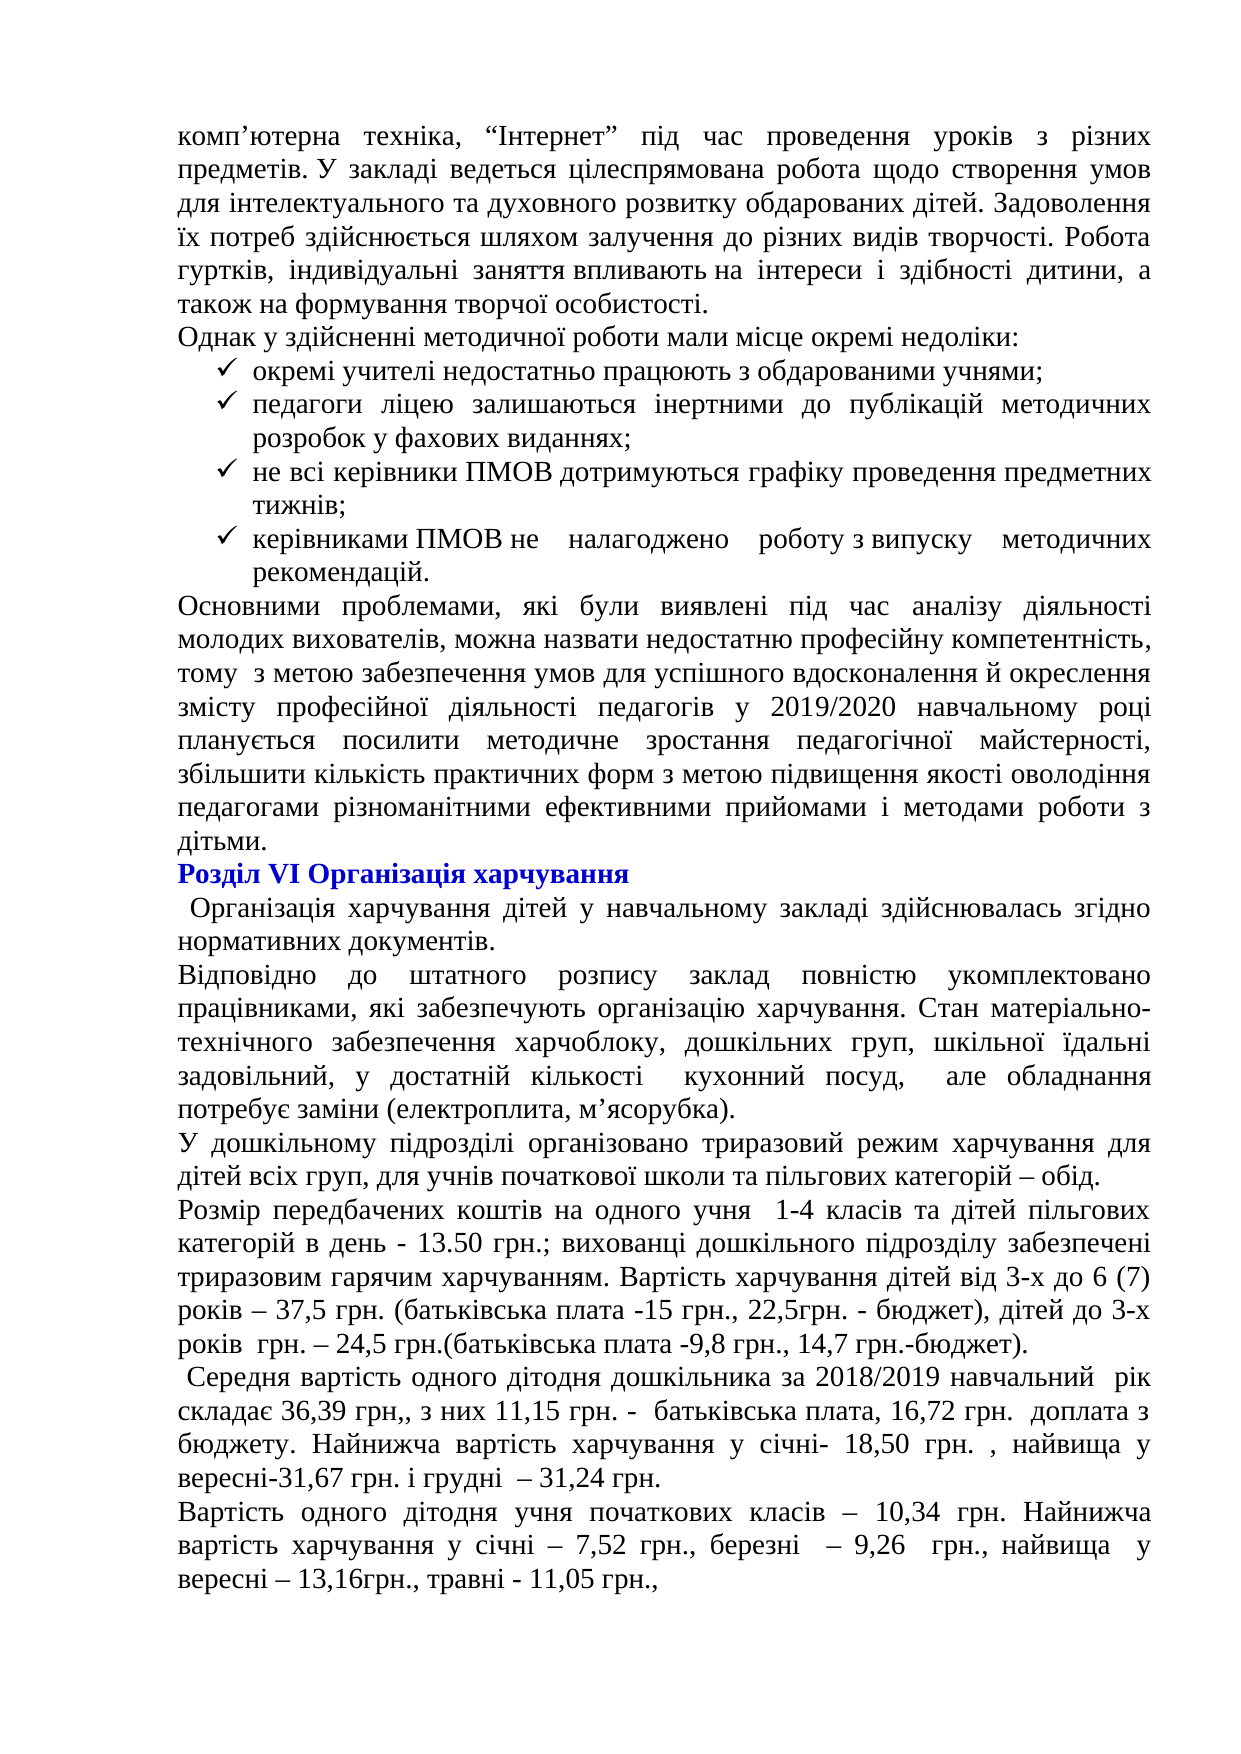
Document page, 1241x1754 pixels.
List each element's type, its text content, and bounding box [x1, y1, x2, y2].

text Вартість одного дітодня учня початкових класів – 10,34 грн. Найнижча вартість харчування у січні – 7,52 грн., березні – 9,26 грн., найвища у вересні – 13,16грн., травні - 11,05 грн., [177, 1494, 1152, 1594]
text У дошкільному підрозділі організовано триразовий режим харчування для дітей всіх груп, для учнів початкової школи та пільгових категорій – обід. [177, 1125, 1152, 1192]
text Основними проблемами, які були виявлені під час аналізу діяльності молодих вихователів, можна назвати недостатню професійну компетентність, тому з метою забезпечення умов для успішного вдосконалення й окреслення змісту професійної діяльності педагогів у 2019/2020 навчальному році планується посилити методичне зростання педагогічної майстерності, збільшити кількість практичних форм з метою підвищення якості оволодіння педагогами різноманітними ефективними прийомами і методами роботи з дітьми. [177, 588, 1152, 856]
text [177, 118, 1152, 319]
text Однак у здійсненні методичної роботи мали місце окремі недоліки: [177, 319, 1152, 353]
text Середня вартість одного дітодня дошкільника за 2018/2019 навчальний рік складає 36,39 грн,, з них 11,15 грн. - батьківська плата, 16,72 грн. доплата з бюджету. Найнижча вартість харчування у січні- 18,50 грн. , найвища у вересні-31,67 грн. і грудні – 31,24 грн. [177, 1359, 1152, 1494]
text Відповідно до штатного розпису заклад повністю укомплектовано працівниками, які забезпечують організацію харчування. Стан матеріально-технічного забезпечення харчоблоку, дошкільних груп, шкільної їдальні задовільний, у достатній кількості кухонний посуд, але обладнання потребує заміни (електроплита, м’ясорубка). [177, 957, 1152, 1125]
list педагоги ліцею залишаються інертними до публікацій методичних розробок у фахових виданнях; [215, 387, 1152, 454]
list не всі керівники ПМОВ дотримуються графіку проведення предметних тижнів; [215, 454, 1152, 521]
list окремі учителі недостатньо працюють з обдарованими учнями; [215, 353, 1152, 387]
text Розділ VІ Організація харчування [177, 856, 1152, 890]
text Організація харчування дітей у навчальному закладі здійснювалась згідно нормативних документів. [177, 890, 1152, 957]
text Розмір передбачених коштів на одного учня 1-4 класів та дітей пільгових категорій в день - 13.50 грн.; вихованці дошкільного підрозділу забезпечені триразовим гарячим харчуванням. Вартість харчування дітей від 3-х до 6 (7) років – 37,5 грн. (батьківська плата -15 грн., 22,5грн. - бюджет), дітей до 3-х років грн. – 24,5 грн.(батьківська плата -9,8 грн., 14,7 грн.-бюджет). [177, 1192, 1152, 1359]
list керівниками ПМОВ не налагоджено роботу з випуску методичних рекомендацій. [215, 521, 1152, 588]
